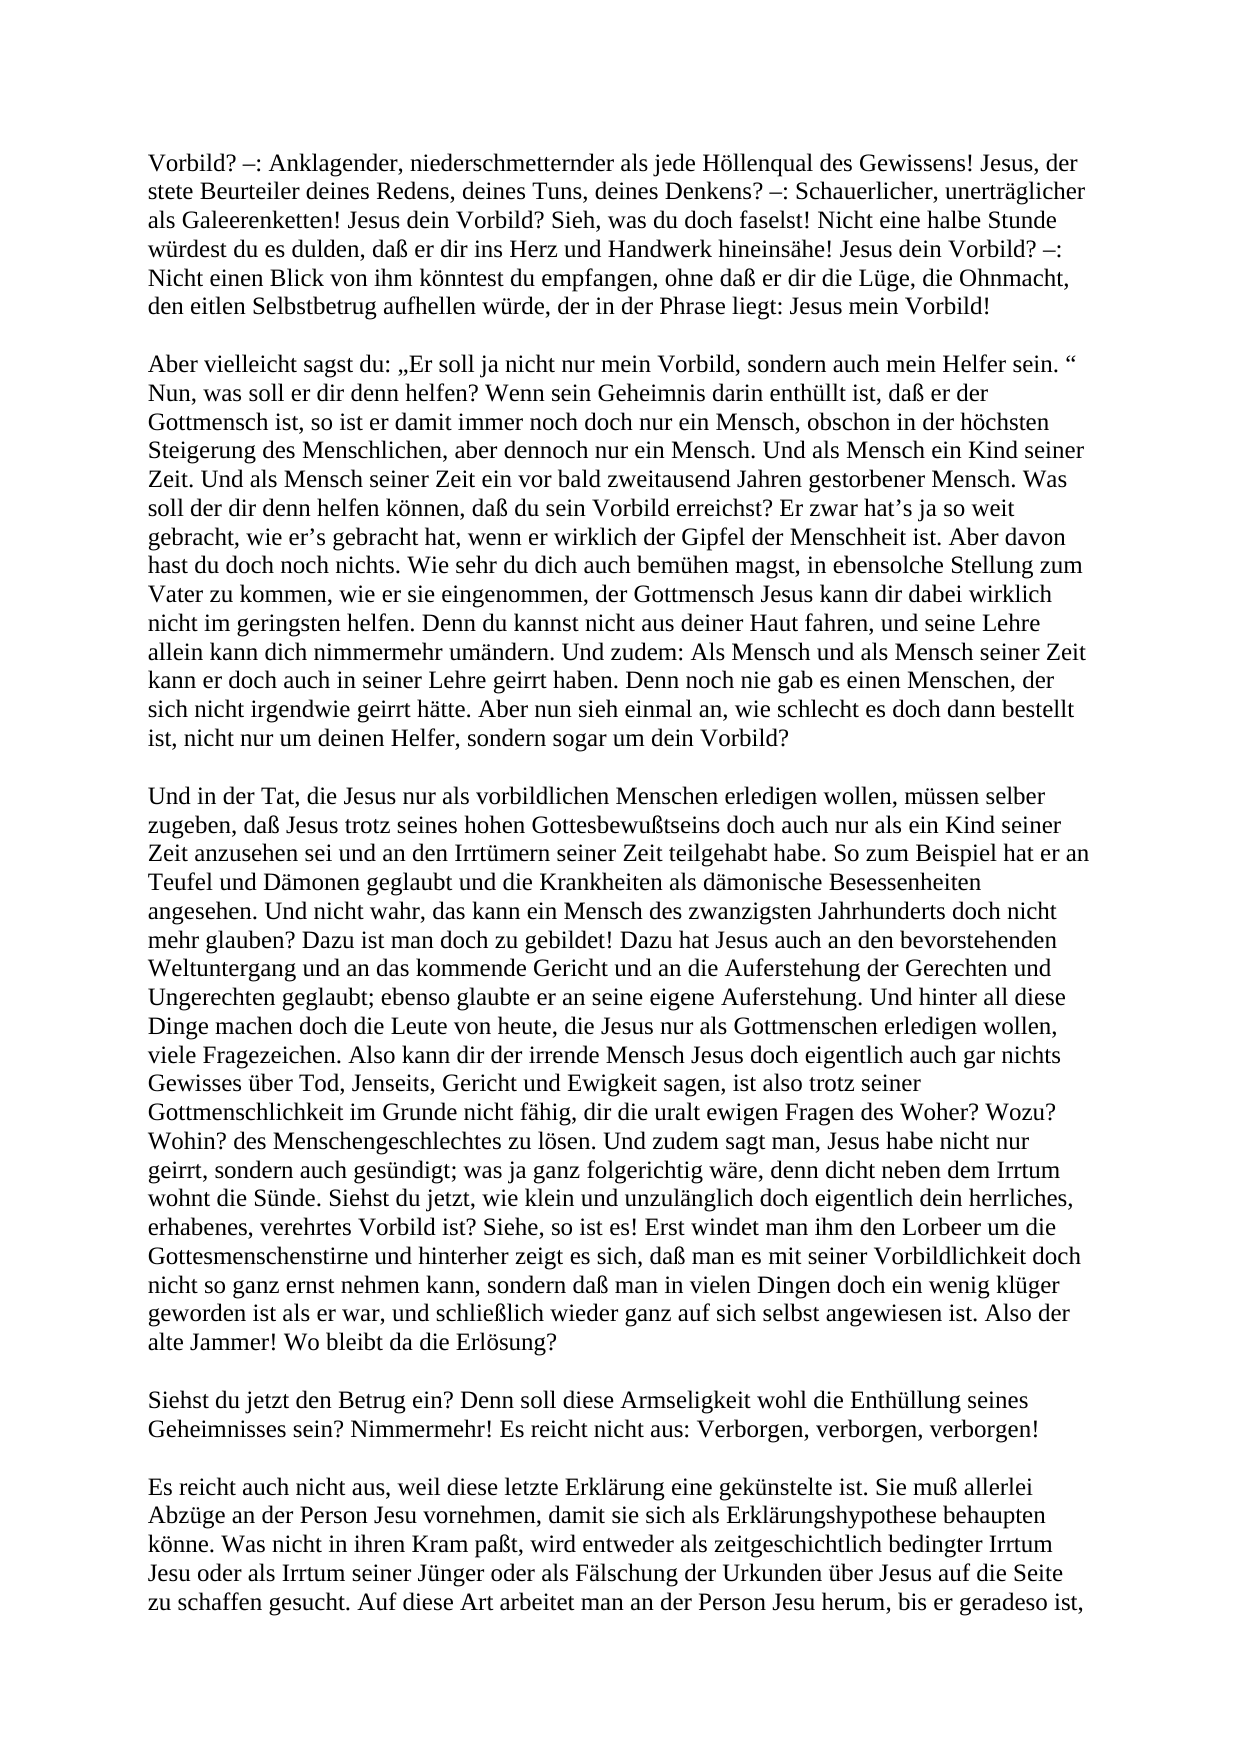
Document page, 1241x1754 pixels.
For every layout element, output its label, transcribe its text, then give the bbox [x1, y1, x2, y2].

text Siehst du jetzt den Betrug ein? Denn soll diese Armseligkeit wohl die Enthüllung seines Geheimnisses sein? Nimmermehr! Es reicht nicht aus: Verborgen, verborgen, verborgen! [148, 1385, 1093, 1443]
text Und in der Tat, die Jesus nur als vorbildlichen Menschen erledigen wollen, müssen selber zugeben, daß Jesus trotz seines hohen Gottesbewußtseins doch auch nur als ein Kind seiner Zeit anzusehen sei und an den Irrtümern seiner Zeit teilgehabt habe. So zum Beispiel hat er an Teufel und Dämonen geglaubt und die Krankheiten als dämonische Besessenheiten angesehen. Und nicht wahr, das kann ein Mensch des zwanzigsten Jahrhunderts doch nicht mehr glauben? Dazu ist man doch zu gebildet! Dazu hat Jesus auch an den bevorstehenden Weltuntergang und an das kommende Gericht und an die Auferstehung der Gerechten und Ungerechten geglaubt; ebenso glaubte er an seine eigene Auferstehung. Und hinter all diese Dinge machen doch die Leute von heute, die Jesus nur als Gottmenschen erledigen wollen, viele Fragezeichen. Also kann dir der irrende Mensch Jesus doch eigentlich auch gar nichts Gewisses über Tod, Jenseits, Gericht und Ewigkeit sagen, ist also trotz seiner Gottmenschlichkeit im Grunde nicht fähig, dir die uralt ewigen Fragen des Woher? Wozu? Wohin? des Menschengeschlechtes zu lösen. Und zudem sagt man, Jesus habe nicht nur geirrt, sondern auch gesündigt; was ja ganz folgerichtig wäre, denn dicht neben dem Irrtum wohnt die Sünde. Siehst du jetzt, wie klein und unzulänglich doch eigentlich dein herrliches, erhabenes, verehrtes Vorbild ist? Siehe, so ist es! Erst windet man ihm den Lorbeer um die Gottesmenschenstirne und hinterher zeigt es sich, daß man es mit seiner Vorbildlichkeit doch nicht so ganz ernst nehmen kann, sondern daß man in vielen Dingen doch ein wenig klüger geworden ist als er war, und schließlich wieder ganz auf sich selbst angewiesen ist. Also der alte Jammer! Wo bleibt da die Erlösung? [148, 781, 1093, 1356]
text Aber vielleicht sagst du: „Er soll ja nicht nur mein Vorbild, sondern auch mein Helfer sein. “ Nun, was soll er dir denn helfen? Wenn sein Geheimnis darin enthüllt ist, daß er der Gottmensch ist, so ist er damit immer noch doch nur ein Mensch, obschon in der höchsten Steigerung des Menschlichen, aber dennoch nur ein Mensch. Und als Mensch ein Kind seiner Zeit. Und als Mensch seiner Zeit ein vor bald zweitausend Jahren gestorbener Mensch. Was soll der dir denn helfen können, daß du sein Vorbild erreichst? Er zwar hat’s ja so weit gebracht, wie er’s gebracht hat, wenn er wirklich der Gipfel der Menschheit ist. Aber davon hast du doch noch nichts. Wie sehr du dich auch bemühen magst, in ebensolche Stellung zum Vater zu kommen, wie er sie eingenommen, der Gottmensch Jesus kann dir dabei wirklich nicht im geringsten helfen. Denn du kannst nicht aus deiner Haut fahren, und seine Lehre allein kann dich nimmermehr umändern. Und zudem: Als Mensch und als Mensch seiner Zeit kann er doch auch in seiner Lehre geirrt haben. Denn noch nie gab es einen Menschen, der sich nicht irgendwie geirrt hätte. Aber nun sieh einmal an, wie schlecht es doch dann bestellt ist, nicht nur um deinen Helfer, sondern sogar um dein Vorbild? [148, 349, 1093, 752]
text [148, 1472, 1093, 1616]
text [148, 148, 1093, 320]
